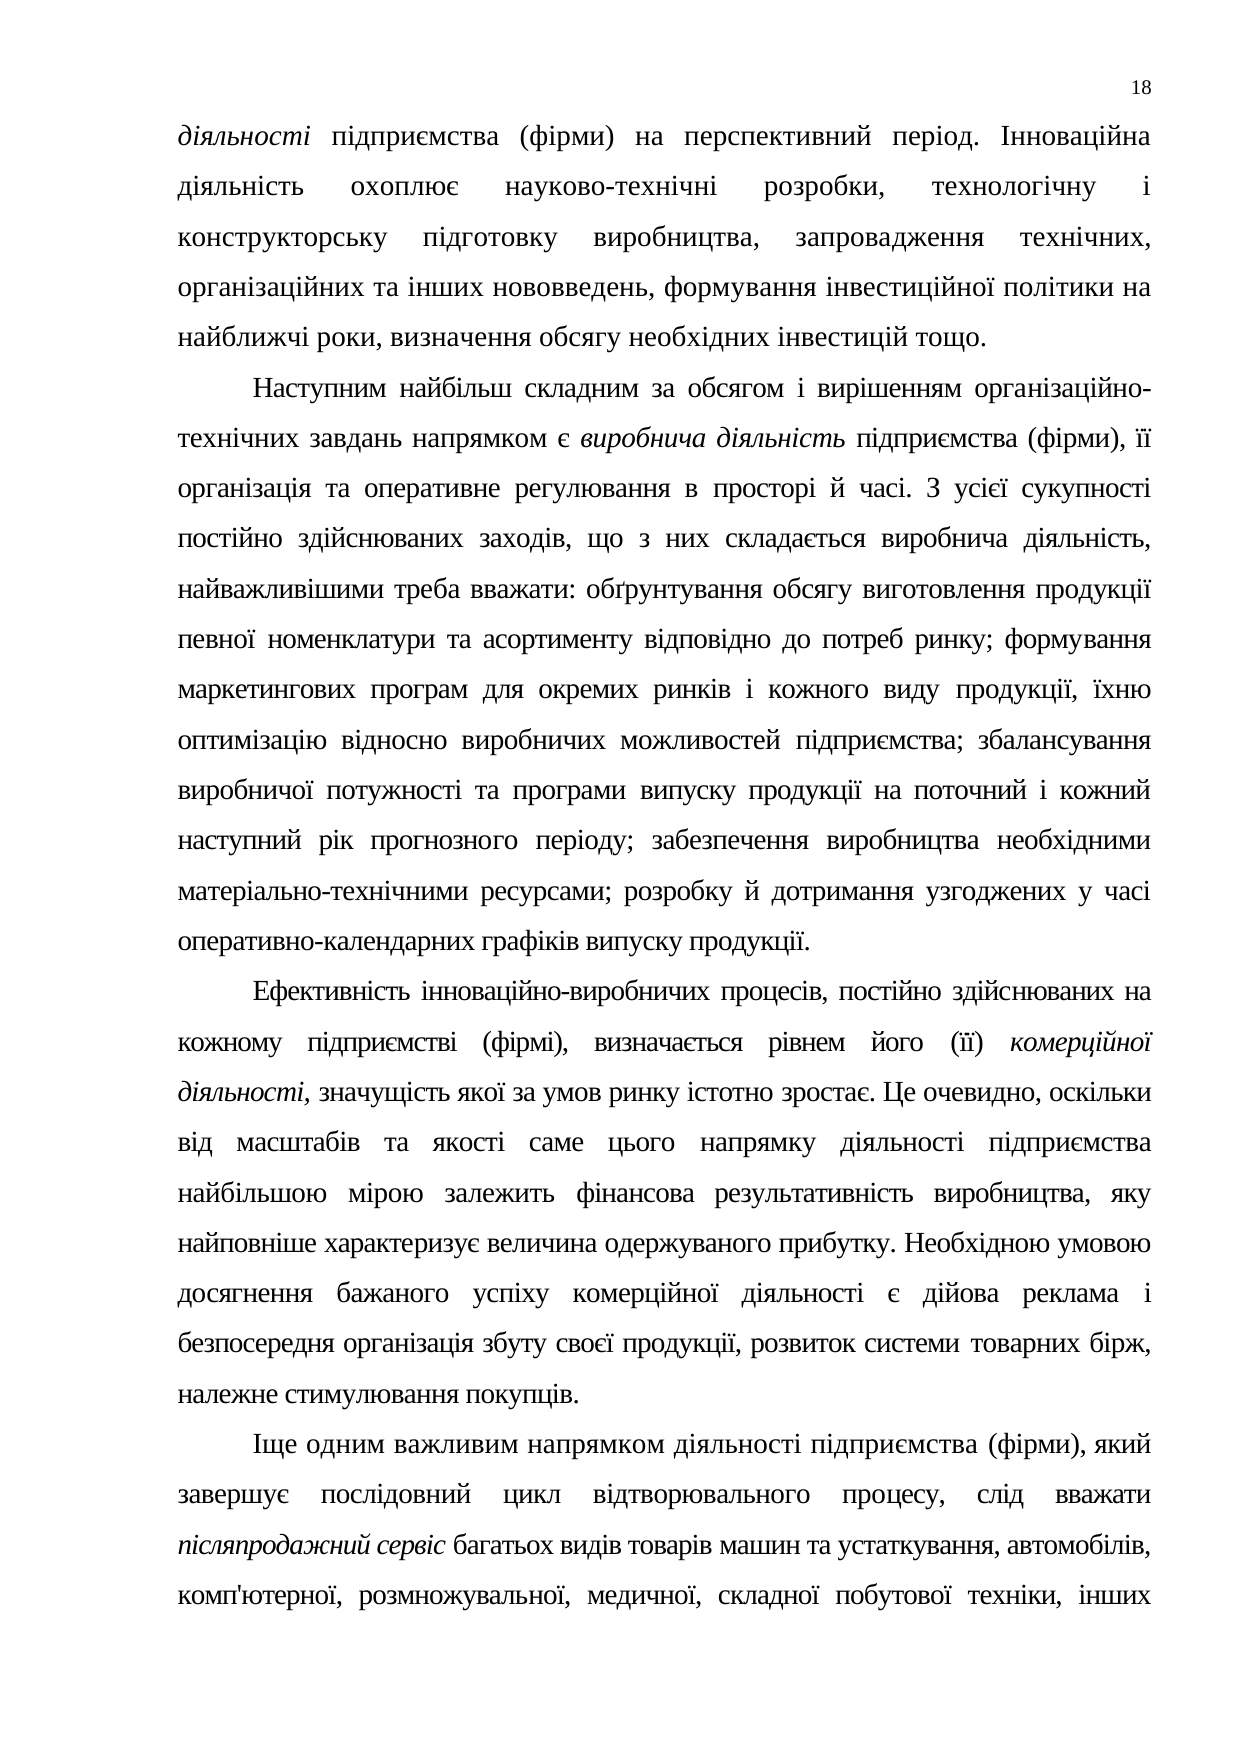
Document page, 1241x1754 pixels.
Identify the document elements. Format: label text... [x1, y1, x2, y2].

text Наступним найбільш складним за обсягом і вирішенням організаційно-технічних завдань напрямком є виробнича діяльність підприємства (фірми), її організація та оперативне регулювання в просторі й часі. З усієї сукупності постійно здійснюваних заходів, що з них складається виробнича діяльність, найважливішими треба вважати: обґрунтування обсягу виготовлення продукції певної номенклатури та асортименту відповідно до потреб ринку; формування маркетингових програм для окремих ринків і кожного виду продукції, їхню оптимізацію відносно виробничих можливостей підприємства; збалансування виробничої потужності та програми випуску продукції на поточний і кожний наступний рік прогнозного періоду; забезпечення виробництва необхідними матеріально-технічними ресурсами; розробку й дотримання узгоджених у часі оперативно-календарних графіків випуску продукції. [177, 370, 1152, 957]
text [177, 1426, 1152, 1611]
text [177, 118, 1152, 353]
text Ефективність інноваційно-виробничих процесів, постійно здійснюваних на кожному підприємстві (фірмі), визначається рівнем його (її) комерційної діяльності, значущість якої за умов ринку істотно зростає. Це очевидно, оскільки від масштабів та якості саме цього напрямку діяльності підприємства найбільшою мірою залежить фінансова результативність виробництва, яку найповніше характеризує величина одержуваного прибутку. Необхідною умовою досягнення бажаного успіху комерційної діяльності є дійова реклама і безпосередня організація збуту своєї продукції, розвиток системи товарних бірж, належне стимулювання покупців. [177, 973, 1152, 1409]
